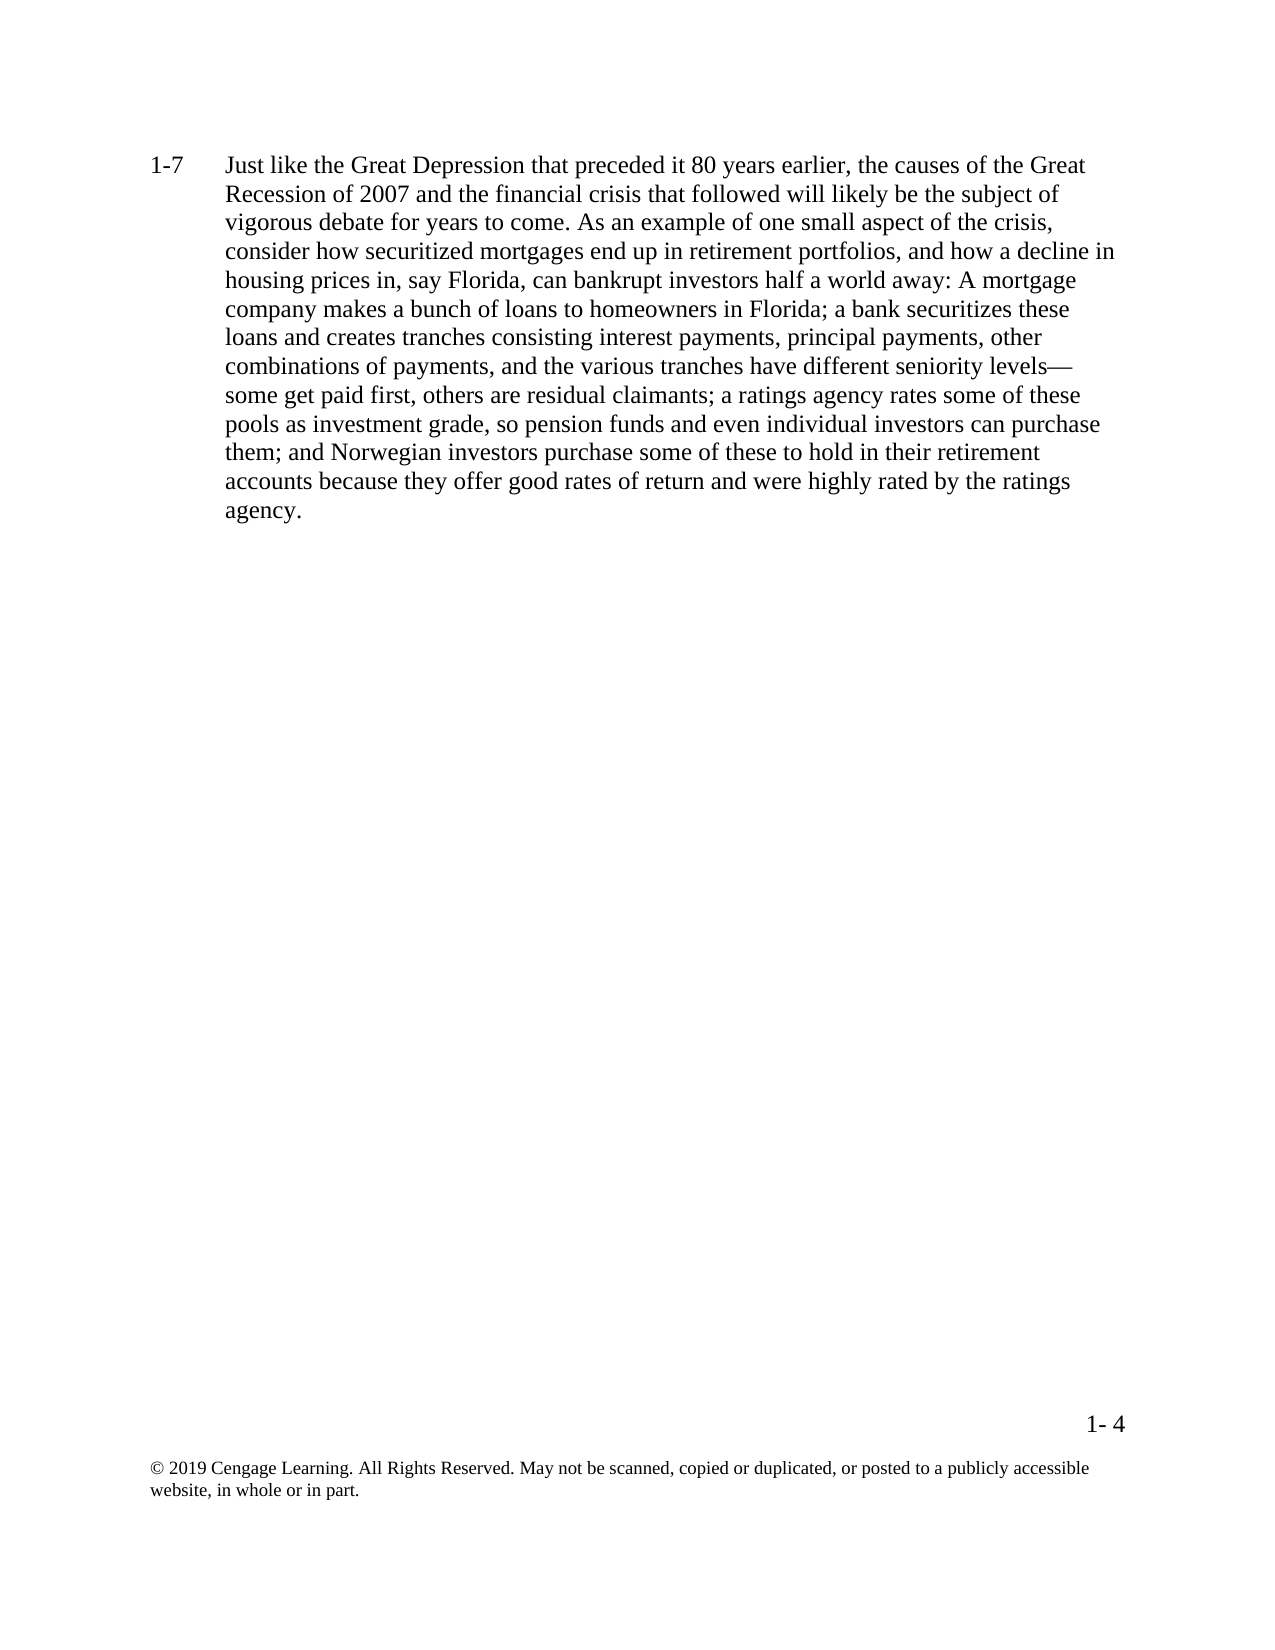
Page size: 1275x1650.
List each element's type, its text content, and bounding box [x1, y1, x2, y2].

text 1-7 Just like the Great Depression that preceded it 80 years earlier, the causes of the Great Recession of 2007 and the financial crisis that followed will likely be the subject of vigorous debate for years to come. As an example of one small aspect of the crisis, consider how securitized mortgages end up in retirement portfolios, and how a decline in housing prices in, say Florida, can bankrupt investors half a world away: A mortgage company makes a bunch of loans to homeowners in Florida; a bank securitizes these loans and creates tranches consisting interest payments, principal payments, other combinations of payments, and the various tranches have different seniority levels—some get paid first, others are residual claimants; a ratings agency rates some of these pools as investment grade, so pension funds and even individual investors can purchase them; and Norwegian investors purchase some of these to hold in their retirement accounts because they offer good rates of return and were highly rated by the ratings agency. [150, 150, 1125, 524]
